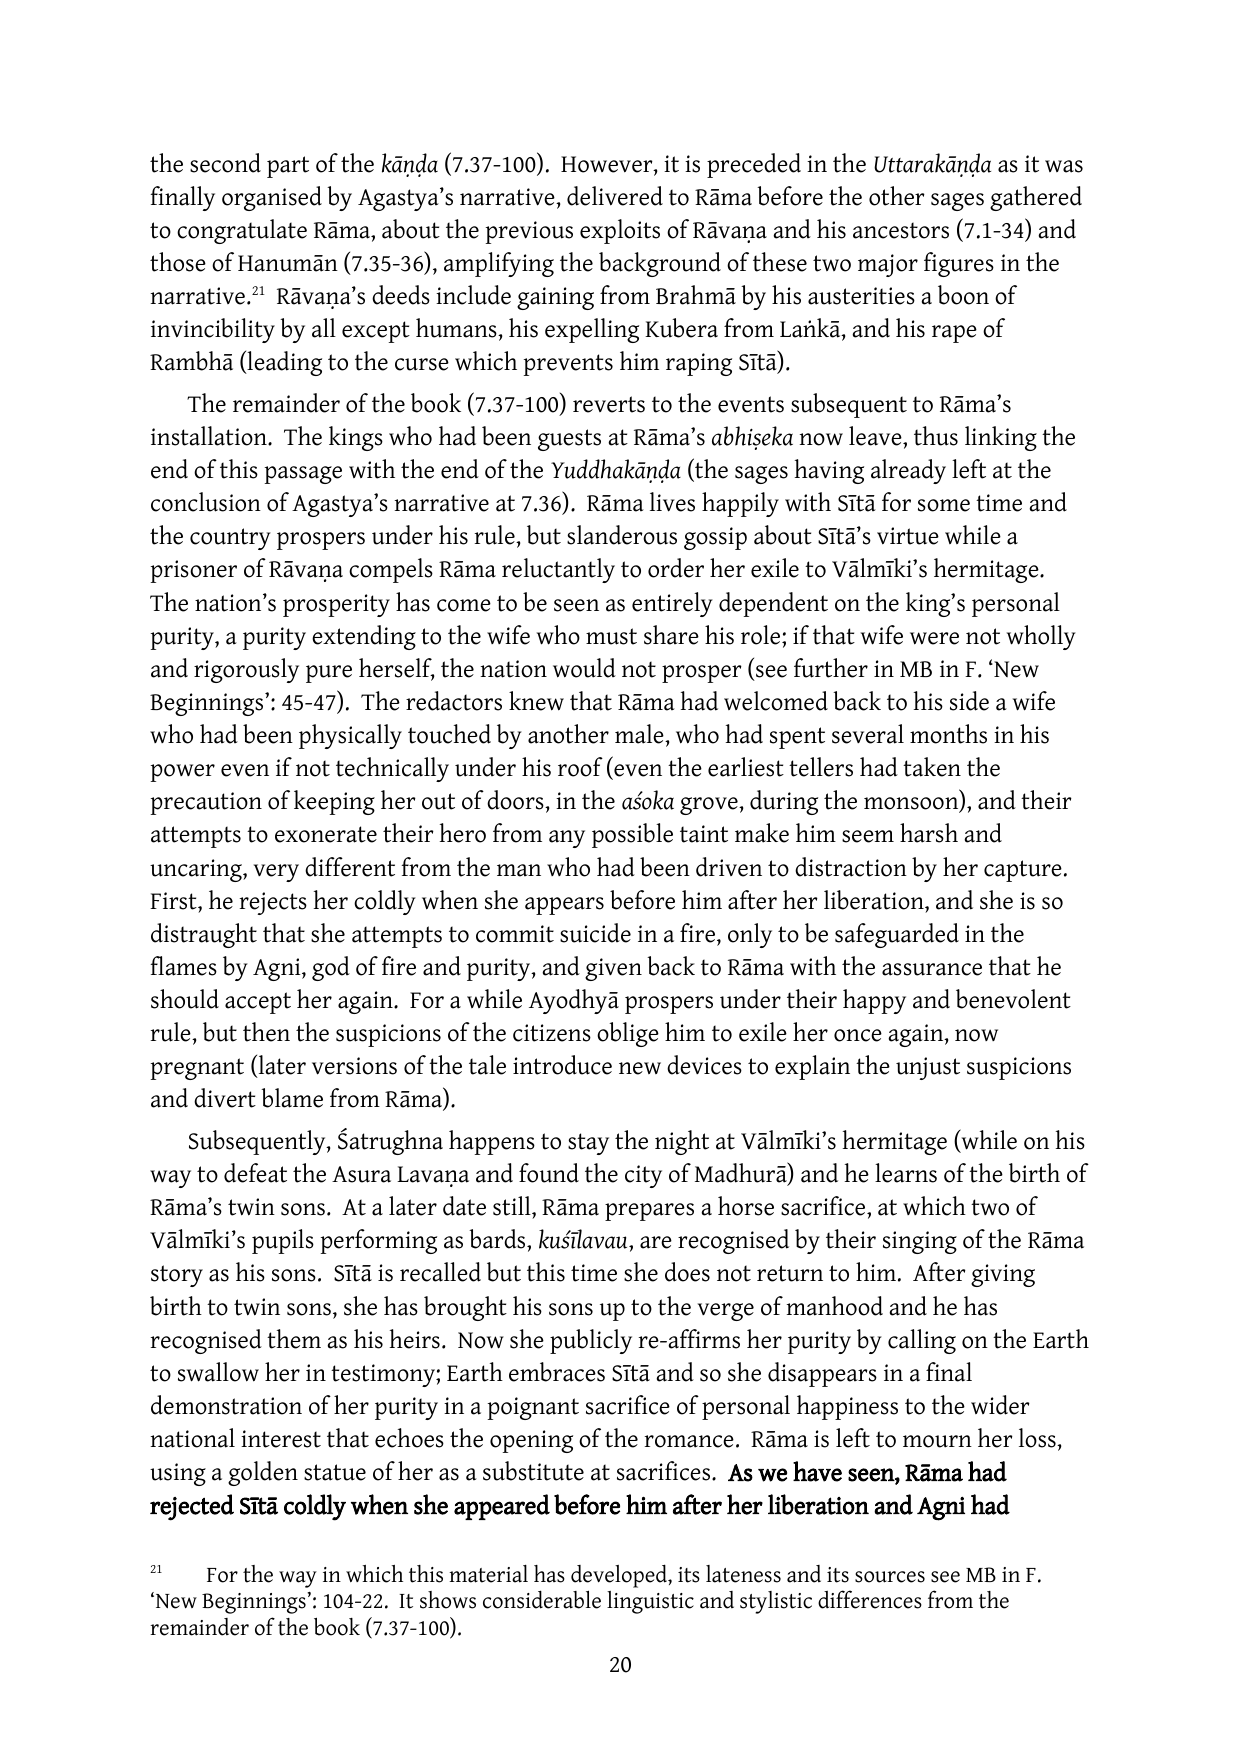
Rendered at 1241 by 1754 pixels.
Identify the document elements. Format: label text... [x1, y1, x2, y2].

text The remainder of the book (7.37-100) reverts to the events subsequent to Rāma’s installation. The kings who had been guests at Rāma’s abhiṣeka now leave, thus linking the end of this passage with the end of the Yuddhakāṇḍa (the sages having already left at the conclusion of Agastya’s narrative at 7.36). Rāma lives happily with Sītā for some time and the country prospers under his rule, but slanderous gossip about Sītā’s virtue while a prisoner of Rāvaṇa compels Rāma reluctantly to order her exile to Vālmīki’s hermitage. The nation’s prosperity has come to be seen as entirely dependent on the king’s personal purity, a purity extending to the wife who must share his role; if that wife were not wholly and rigorously pure herself, the nation would not prosper (see further in MB in F. ‘New Beginnings’: 45-47). The redactors knew that Rāma had welcomed back to his side a wife who had been physically touched by another male, who had spent several months in his power even if not technically under his roof (even the earliest tellers had taken the precaution of keeping her out of doors, in the aśoka grove, during the monsoon), and their attempts to exonerate their hero from any possible taint make him seem harsh and uncaring, very different from the man who had been driven to distraction by her capture. First, he rejects her coldly when she appears before him after her liberation, and she is so distraught that she attempts to commit suicide in a fire, only to be safeguarded in the flames by Agni, god of fire and purity, and given back to Rāma with the assurance that he should accept her again. For a while Ayodhyā prospers under their happy and benevolent rule, but then the suspicions of the citizens oblige him to exile her once again, now pregnant (later versions of the tale introduce new devices to explain the unjust suspicions and divert blame from Rāma). [150, 390, 1090, 1115]
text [150, 1127, 1090, 1521]
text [150, 150, 1090, 378]
